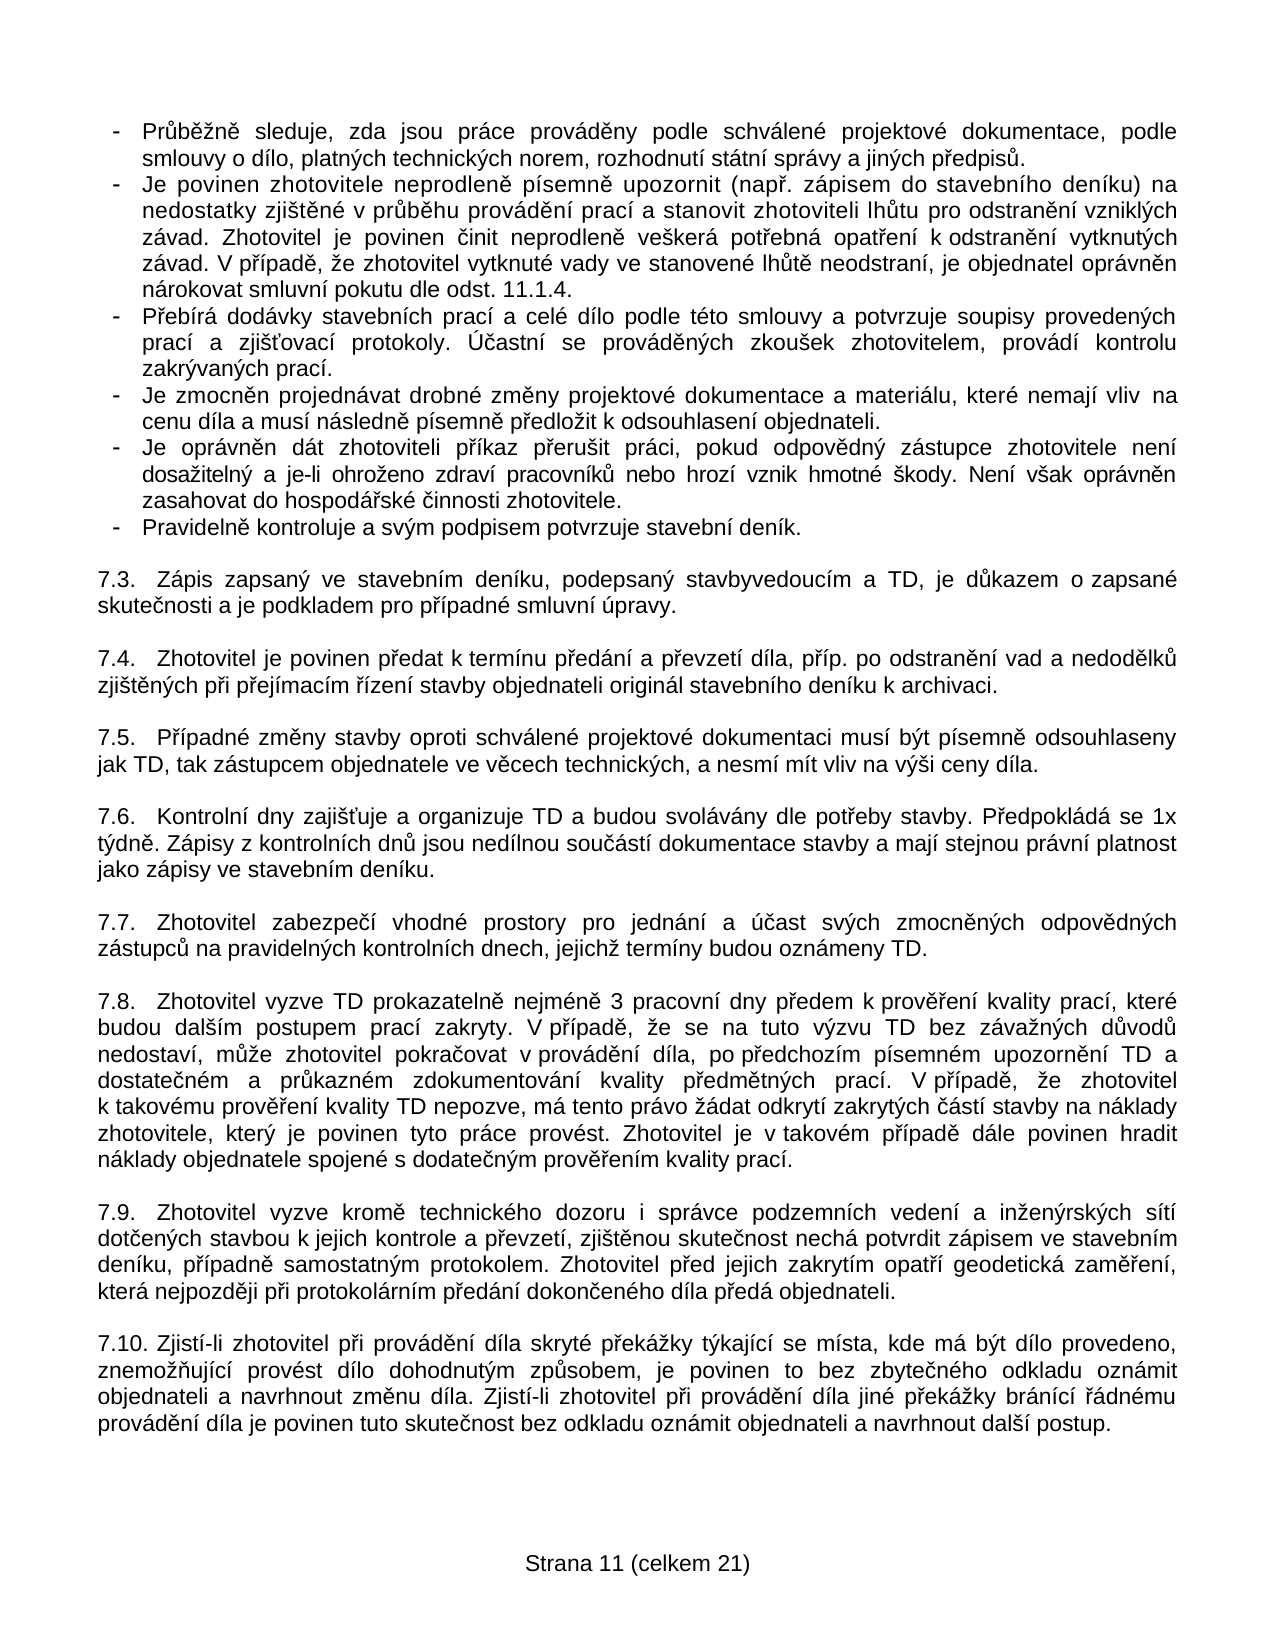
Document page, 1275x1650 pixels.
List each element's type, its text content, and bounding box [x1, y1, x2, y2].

list Je povinen zhotovitele neprodleně písemně upozornit (např. zápisem do stavebního deníku) na nedostatky zjištěné v průběhu provádění prací a stanovit zhotoviteli lhůtu pro odstranění vzniklých závad. Zhotovitel je povinen činit neprodleně veškerá potřebná opatření k odstranění vytknutých závad. V případě, že zhotovitel vytknuté vady ve stanovené lhůtě neodstraní, je objednatel oprávněn nárokovat smluvní pokutu dle odst. 11.1.4. [112, 171, 1177, 303]
list Zhotovitel je povinen předat k termínu předání a převzetí díla, příp. po odstranění vad a nedodělků zjištěných při přejímacím řízení stavby objednateli originál stavebního deníku k archivaci. [97, 645, 1177, 698]
list Je oprávněn dát zhotoviteli příkaz přerušit práci, pokud odpovědný zástupce zhotovitele není dosažitelný a je-li ohroženo zdraví pracovníků nebo hrozí vznik hmotné škody. Není však oprávněn zasahovat do hospodářské činnosti zhotovitele. [112, 434, 1177, 513]
list Kontrolní dny zajišťuje a organizuje TD a budou svolávány dle potřeby stavby. Předpokládá se 1x týdně. Zápisy z kontrolních dnů jsou nedílnou součástí dokumentace stavby a mají stejnou právní platnost jako zápisy ve stavebním deníku. [97, 803, 1177, 882]
list Zhotovitel vyzve kromě technického dozoru i správce podzemních vedení a inženýrských sítí dotčených stavbou k jejich kontrole a převzetí, zjištěnou skutečnost nechá potvrdit zápisem ve stavebním deníku, případně samostatným protokolem. Zhotovitel před jejich zakrytím opatří geodetická zaměření, která nejpozději při protokolárním předání dokončeného díla předá objednateli. [97, 1199, 1177, 1304]
list Je zmocněn projednávat drobné změny projektové dokumentace a materiálu, které nemají vliv na cenu díla a musí následně písemně předložit k odsouhlasení objednateli. [112, 382, 1177, 434]
list Pravidelně kontroluje a svým podpisem potvrzuje stavební deník. [112, 513, 1177, 540]
list Zhotovitel zabezpečí vhodné prostory pro jednání a účast svých zmocněných odpovědných zástupců na pravidelných kontrolních dnech, jejichž termíny budou oznámeny TD. [97, 909, 1177, 961]
list Zhotovitel vyzve TD prokazatelně nejméně 3 pracovní dny předem k prověření kvality prací, které budou dalším postupem prací zakryty. V případě, že se na tuto výzvu TD bez závažných důvodů nedostaví, může zhotovitel pokračovat v provádění díla, po předchozím písemném upozornění TD a dostatečném a průkazném zdokumentování kvality předmětných prací. V případě, že zhotovitel k takovému prověření kvality TD nepozve, má tento právo žádat odkrytí zakrytých částí stavby na náklady zhotovitele, který je povinen tyto práce provést. Zhotovitel je v takovém případě dále povinen hradit náklady objednatele spojené s dodatečným prověřením kvality prací. [97, 988, 1177, 1172]
list Přebírá dodávky stavebních prací a celé dílo podle této smlouvy a potvrzuje soupisy provedených prací a zjišťovací protokoly. Účastní se prováděných zkoušek zhotovitelem, provádí kontrolu zakrývaných prací. [112, 303, 1177, 382]
list Zjistí-li zhotovitel při provádění díla skryté překážky týkající se místa, kde má být dílo provedeno, znemožňující provést dílo dohodnutým způsobem, je povinen to bez zbytečného odkladu oznámit objednateli a navrhnout změnu díla. Zjistí-li zhotovitel při provádění díla jiné překážky bránící řádnému provádění díla je povinen tuto skutečnost bez odkladu oznámit objednateli a navrhnout další postup. [97, 1330, 1177, 1436]
list Zápis zapsaný ve stavebním deníku, podepsaný stavbyvedoucím a TD, je důkazem o zapsané skutečnosti a je podkladem pro případné smluvní úpravy. [97, 566, 1177, 619]
list Případné změny stavby oproti schválené projektové dokumentaci musí být písemně odsouhlaseny jak TD, tak zástupcem objednatele ve věcech technických, a nesmí mít vliv na výši ceny díla. [97, 724, 1177, 777]
list Průběžně sleduje, zda jsou práce prováděny podle schválené projektové dokumentace, podle smlouvy o dílo, platných technických norem, rozhodnutí státní správy a jiných předpisů. [112, 118, 1177, 171]
